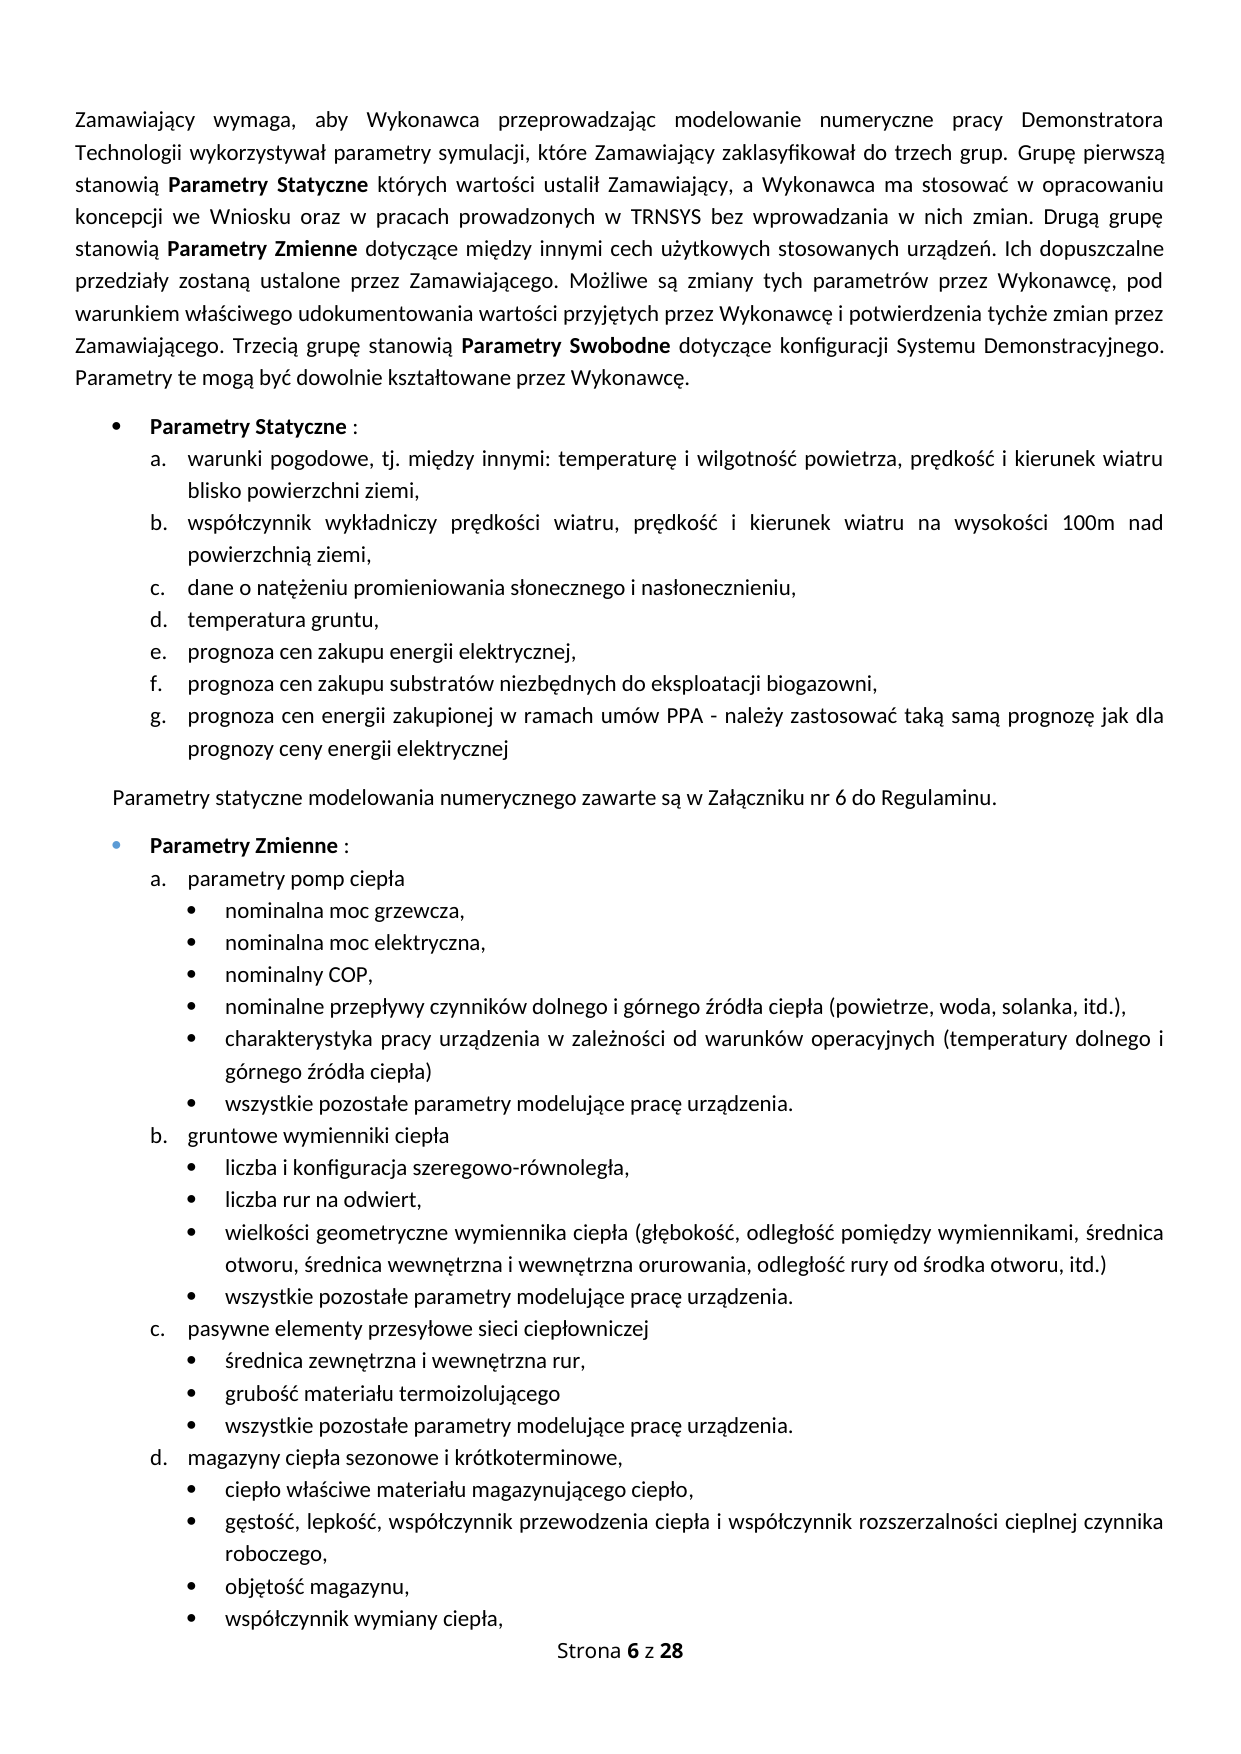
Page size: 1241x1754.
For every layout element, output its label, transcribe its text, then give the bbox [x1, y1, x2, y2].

list liczba i konfiguracja szeregowo-równoległa, [187, 1153, 1165, 1181]
list współczynnik wymiany ciepła, [187, 1604, 1165, 1632]
list wszystkie pozostałe parametry modelujące pracę urządzenia. [187, 1089, 1165, 1117]
list magazyny ciepła sezonowe i krótkoterminowe, [150, 1443, 1165, 1471]
list warunki pogodowe, tj. między innymi: temperaturę i wilgotność powietrza, prędkość i kierunek wiatru blisko powierzchni ziemi, [150, 444, 1165, 504]
list nominalna moc grzewcza, [187, 896, 1165, 924]
list nominalna moc elektryczna, [187, 928, 1165, 956]
list objętość magazynu, [187, 1572, 1165, 1600]
list ciepło właściwe materiału magazynującego ciepło, [187, 1475, 1165, 1503]
list wszystkie pozostałe parametry modelujące pracę urządzenia. [187, 1282, 1165, 1310]
list wszystkie pozostałe parametry modelujące pracę urządzenia. [187, 1411, 1165, 1439]
list Parametry Statyczne : [112, 412, 1165, 440]
list współczynnik wykładniczy prędkości wiatru, prędkość i kierunek wiatru na wysokości 100m nad powierzchnią ziemi, [150, 508, 1165, 569]
list pasywne elementy przesyłowe sieci ciepłowniczej [150, 1314, 1165, 1342]
list charakterystyka pracy urządzenia w zależności od warunków operacyjnych (temperatury dolnego i górnego źródła ciepła) [187, 1024, 1165, 1085]
list prognoza cen zakupu energii elektrycznej, [150, 637, 1165, 665]
list dane o natężeniu promieniowania słonecznego i nasłonecznieniu, [150, 573, 1165, 601]
list liczba rur na odwiert, [187, 1186, 1165, 1213]
list gruntowe wymienniki ciepła [150, 1121, 1165, 1149]
list średnica zewnętrzna i wewnętrzna rur, [187, 1346, 1165, 1374]
list wielkości geometryczne wymiennika ciepła (głębokość, odległość pomiędzy wymiennikami, średnica otworu, średnica wewnętrzna i wewnętrzna orurowania, odległość rury od środka otworu, itd.) [187, 1218, 1165, 1278]
list grubość materiału termoizolującego [187, 1379, 1165, 1407]
list nominalne przepływy czynników dolnego i górnego źródła ciepła (powietrze, woda, solanka, itd.), [187, 992, 1165, 1020]
list prognoza cen zakupu substratów niezbędnych do eksploatacji biogazowni, [150, 669, 1165, 697]
list Parametry Zmienne : [112, 831, 1165, 859]
list nominalny COP, [187, 960, 1165, 988]
text Parametry statyczne modelowania numerycznego zawarte są w Załączniku nr 6 do Regulaminu. [112, 783, 1165, 811]
list temperatura gruntu, [150, 605, 1165, 633]
list parametry pomp ciepła [150, 864, 1165, 892]
text Zamawiający wymaga, aby Wykonawca przeprowadzając modelowanie numeryczne pracy Demonstratora Technologii wykorzystywał parametry symulacji, które Zamawiający zaklasyfikował do trzech grup. Grupę pierwszą stanowią Parametry Statyczne których wartości ustalił Zamawiający, a Wykonawca ma stosować w opracowaniu koncepcji we Wniosku oraz w pracach prowadzonych w TRNSYS bez wprowadzania w nich zmian. Drugą grupę stanowią Parametry Zmienne dotyczące między innymi cech użytkowych stosowanych urządzeń. Ich dopuszczalne przedziały zostaną ustalone przez Zamawiającego. Możliwe są zmiany tych parametrów przez Wykonawcę, pod warunkiem właściwego udokumentowania wartości przyjętych przez Wykonawcę i potwierdzenia tychże zmian przez Zamawiającego. Trzecią grupę stanowią Parametry Swobodne dotyczące konfiguracji Systemu Demonstracyjnego. Parametry te mogą być dowolnie kształtowane przez Wykonawcę. [75, 106, 1165, 391]
list gęstość, lepkość, współczynnik przewodzenia ciepła i współczynnik rozszerzalności cieplnej czynnika roboczego, [187, 1507, 1165, 1568]
list prognoza cen energii zakupionej w ramach umów PPA - należy zastosować taką samą prognozę jak dla prognozy ceny energii elektrycznej [150, 702, 1165, 762]
